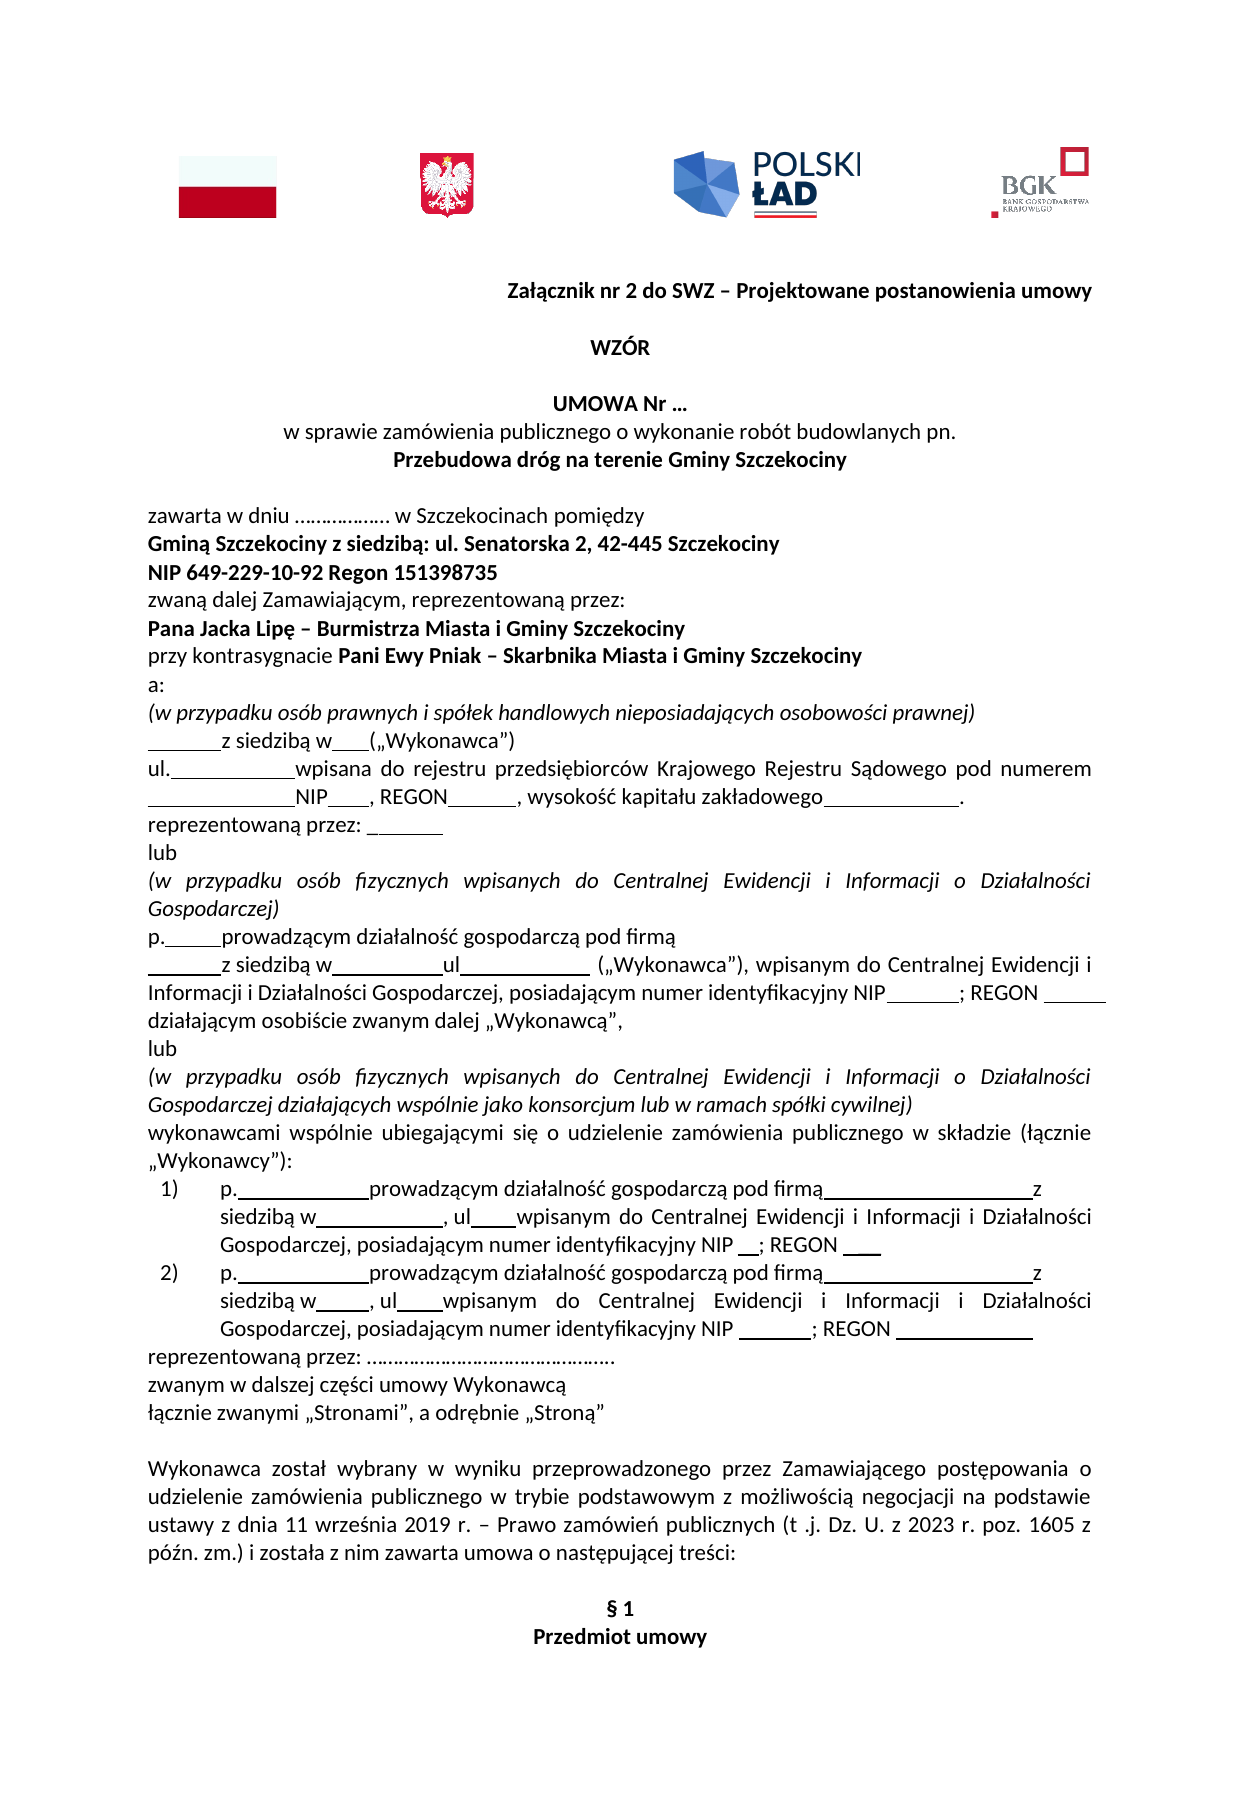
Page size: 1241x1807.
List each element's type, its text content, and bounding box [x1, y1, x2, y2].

text WZÓR [148, 333, 1093, 361]
text reprezentowaną przez: ……………………………………….. [148, 1342, 1093, 1370]
text UMOWA Nr … [148, 389, 1093, 417]
text Gminą Szczekociny z siedzibą: ul. Senatorska 2, 42-445 Szczekociny [148, 529, 1093, 558]
text § 1 [148, 1594, 1093, 1622]
text reprezentowaną przez: _ lub [148, 810, 1093, 866]
text ul. wpisana do rejestru przedsiębiorców Krajowego Rejestru Sądowego pod numerem NIP , REGON , wysokość kapitału zakładowego . [148, 754, 1093, 810]
picture [178, 156, 277, 218]
text lub [148, 1034, 1093, 1062]
text a: [148, 670, 1093, 698]
list p. prowadzącym działalność gospodarczą pod firmą z siedzibą w , ul wpisanym do Centralnej Ewidencji i Informacji i Działalności Gospodarczej, posiadającym numer identyfikacyjny NIP ; REGON __ [160, 1174, 1093, 1258]
picture [673, 151, 860, 218]
text łącznie zwanymi „Stronami”, a odrębnie „Stroną” [148, 1398, 1093, 1426]
text działającym osobiście zwanym dalej „Wykonawcą”, [148, 1006, 1093, 1034]
text (w przypadku osób fizycznych wpisanych do Centralnej Ewidencji i Informacji o Działalności Gospodarczej działających wspólnie jako konsorcjum lub w ramach spółki cywilnej) [148, 1062, 1093, 1118]
text w sprawie zamówienia publicznego o wykonanie robót budowlanych pn. [148, 417, 1093, 446]
text (w przypadku osób fizycznych wpisanych do Centralnej Ewidencji i Informacji o Działalności Gospodarczej) [148, 866, 1093, 922]
text Przedmiot umowy [148, 1622, 1093, 1650]
list p. prowadzącym działalność gospodarczą pod firmą z siedzibą w , ul wpisanym do Centralnej Ewidencji i Informacji i Działalności Gospodarczej, posiadającym numer identyfikacyjny NIP ; REGON [160, 1258, 1093, 1342]
text Przebudowa dróg na terenie Gminy Szczekociny [148, 446, 1093, 473]
text przy kontrasygnacie Pani Ewy Pniak – Skarbnika Miasta i Gminy Szczekociny [148, 642, 1093, 670]
text z siedzibą w ul („Wykonawca”), wpisanym do Centralnej Ewidencji i Informacji i Działalności Gospodarczej, posiadającym numer identyfikacyjny NIP ; REGON [148, 950, 1093, 1006]
picture [420, 153, 474, 218]
text p. prowadzącym działalność gospodarczą pod firmą [148, 922, 1093, 950]
text (w przypadku osób prawnych i spółek handlowych nieposiadających osobowości prawnej) [148, 698, 1093, 726]
text zwaną dalej Zamawiającym, reprezentowaną przez: [148, 586, 1093, 614]
text Pana Jacka Lipę – Burmistrza Miasta i Gminy Szczekociny [148, 614, 1093, 642]
text wykonawcami wspólnie ubiegającymi się o udzielenie zamówienia publicznego w składzie (łącznie „Wykonawcy”): [148, 1118, 1093, 1174]
text Wykonawca został wybrany w wyniku przeprowadzonego przez Zamawiającego postępowania o udzielenie zamówienia publicznego w trybie podstawowym z możliwością negocjacji na podstawie ustawy z dnia 11 września 2019 r. – Prawo zamówień publicznych (t .j. Dz. U. z 2023 r. poz. 1605 z późn. zm.) i została z nim zawarta umowa o następującej treści: [148, 1454, 1093, 1566]
text Załącznik nr 2 do SWZ – Projektowane postanowienia umowy [148, 276, 1093, 304]
text zawarta w dniu ……………… w Szczekocinach pomiędzy [148, 502, 1093, 529]
text zwanym w dalszej części umowy Wykonawcą [148, 1370, 1093, 1398]
text z siedzibą w („Wykonawca”) [148, 726, 1093, 754]
picture [991, 147, 1089, 218]
text NIP 649-229-10-92 Regon 151398735 [148, 558, 1093, 586]
